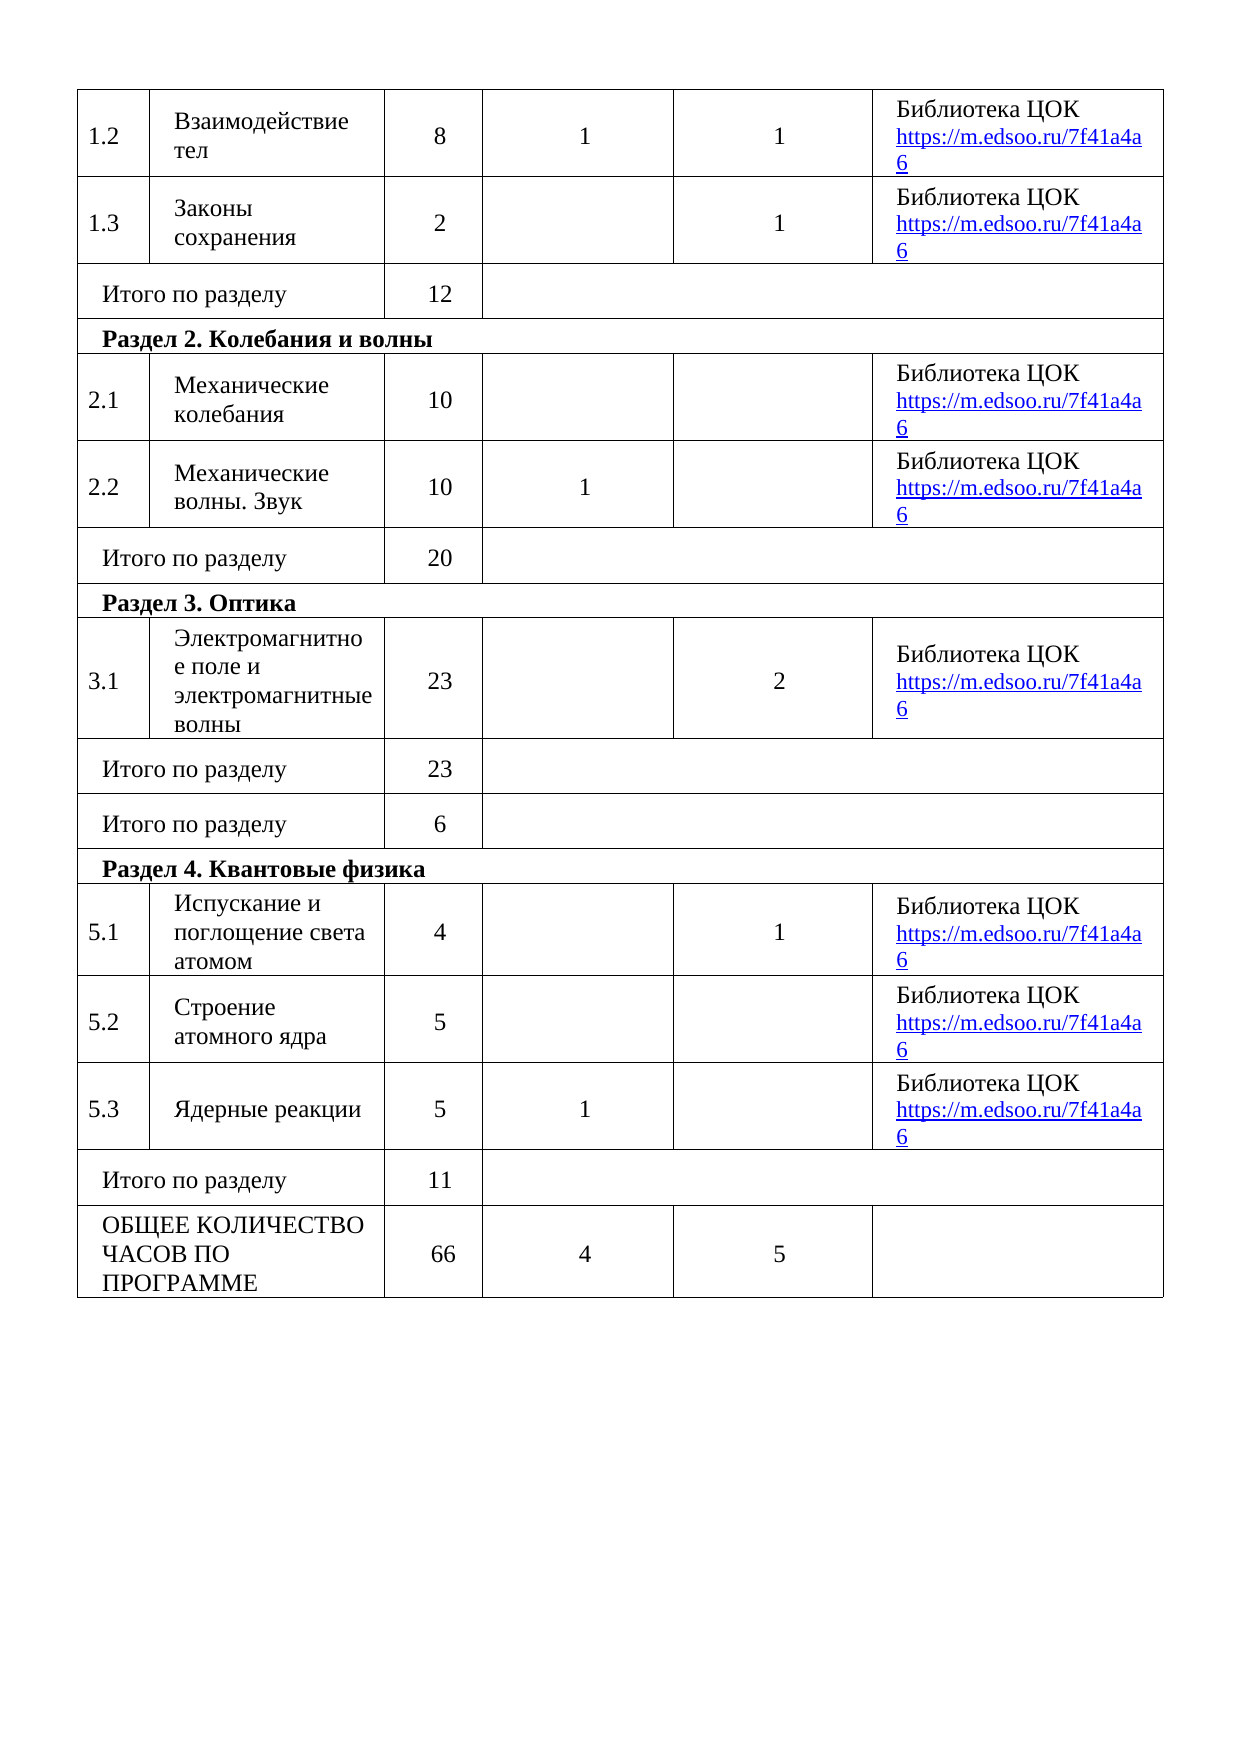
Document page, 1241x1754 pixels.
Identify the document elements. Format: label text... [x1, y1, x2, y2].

table_cell 23 [385, 618, 482, 738]
table_cell 1 [674, 177, 872, 263]
table_cell Библиотека ЦОК https://m.edsoo.ru/7f41a4a6 [873, 976, 1163, 1062]
table_cell Испускание и поглощение света атомом [150, 884, 384, 975]
table_cell 1.3 [78, 177, 149, 263]
table_cell Библиотека ЦОК https://m.edsoo.ru/7f41a4a6 [873, 354, 1163, 440]
table_cell [483, 739, 1163, 793]
table_cell [483, 884, 673, 975]
table_cell Итого по разделу [78, 794, 384, 848]
table_cell Законы сохранения [150, 177, 384, 263]
table_cell 23 [385, 739, 482, 793]
table_cell Механические колебания [150, 354, 384, 440]
table_cell 5 [385, 976, 482, 1062]
table_cell 4 [483, 1206, 673, 1296]
table_cell 2.1 [78, 354, 149, 440]
table_cell [483, 264, 1163, 318]
table_cell [483, 976, 673, 1062]
table_cell [674, 441, 872, 527]
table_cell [873, 177, 1163, 263]
table_cell 8 [385, 90, 482, 176]
table_cell 4 [385, 884, 482, 975]
table_cell 1 [483, 441, 673, 527]
table_cell Взаимодействие тел [150, 90, 384, 176]
table_cell [674, 354, 872, 440]
table_cell 5 [674, 1206, 872, 1296]
table_cell Библиотека ЦОК https://m.edsoo.ru/7f41a4a6 [873, 1063, 1163, 1149]
table_cell 3.1 [78, 618, 149, 738]
table_cell 5.1 [78, 884, 149, 975]
table_cell 12 [385, 264, 482, 318]
table_cell 5.3 [78, 1063, 149, 1149]
table_cell 5.2 [78, 976, 149, 1062]
table_cell 11 [385, 1150, 482, 1204]
table_cell [483, 618, 673, 738]
table_cell 1 [483, 90, 673, 176]
table_cell [483, 354, 673, 440]
table_cell Итого по разделу [78, 528, 384, 582]
table_cell [483, 1150, 1163, 1204]
table_cell 66 [385, 1206, 482, 1296]
table_cell [674, 976, 872, 1062]
table_cell Ядерные реакции [150, 1063, 384, 1149]
table_cell Библиотека ЦОК https://m.edsoo.ru/7f41a4a6 [873, 618, 1163, 738]
table_cell ОБЩЕЕ КОЛИЧЕСТВО ЧАСОВ ПО ПРОГРАММЕ [78, 1206, 384, 1296]
table_cell Механические волны. Звук [150, 441, 384, 527]
table_cell Раздел 4. Квантовые физика [78, 849, 1163, 883]
table_cell 2 [385, 177, 482, 263]
table_cell Электромагнитное поле и электромагнитные волны [150, 618, 384, 738]
table_cell 10 [385, 354, 482, 440]
table_cell Раздел 3. Оптика [78, 584, 1163, 617]
table_cell [483, 794, 1163, 848]
table_cell 2.2 [78, 441, 149, 527]
table_cell Раздел 2. Колебания и волны [78, 319, 1163, 353]
table_cell 10 [385, 441, 482, 527]
table_cell [483, 177, 673, 263]
table_cell 1 [674, 90, 872, 176]
table_cell Библиотека ЦОК https://m.edsoo.ru/7f41a4a6 [873, 884, 1163, 975]
table_cell 6 [385, 794, 482, 848]
table_cell Итого по разделу [78, 1150, 384, 1204]
table_cell 2 [674, 618, 872, 738]
table_cell Строение атомного ядра [150, 976, 384, 1062]
table_cell [674, 1063, 872, 1149]
table_cell 1 [674, 884, 872, 975]
table_cell 1.2 [78, 90, 149, 176]
table_cell 20 [385, 528, 482, 582]
table_cell Итого по разделу [78, 739, 384, 793]
table_cell 1 [483, 1063, 673, 1149]
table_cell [873, 90, 1163, 176]
table_cell [873, 1206, 1163, 1296]
table_cell Итого по разделу [78, 264, 384, 318]
table_cell 5 [385, 1063, 482, 1149]
table_cell Библиотека ЦОК https://m.edsoo.ru/7f41a4a6 [873, 441, 1163, 527]
table_cell [483, 528, 1163, 582]
